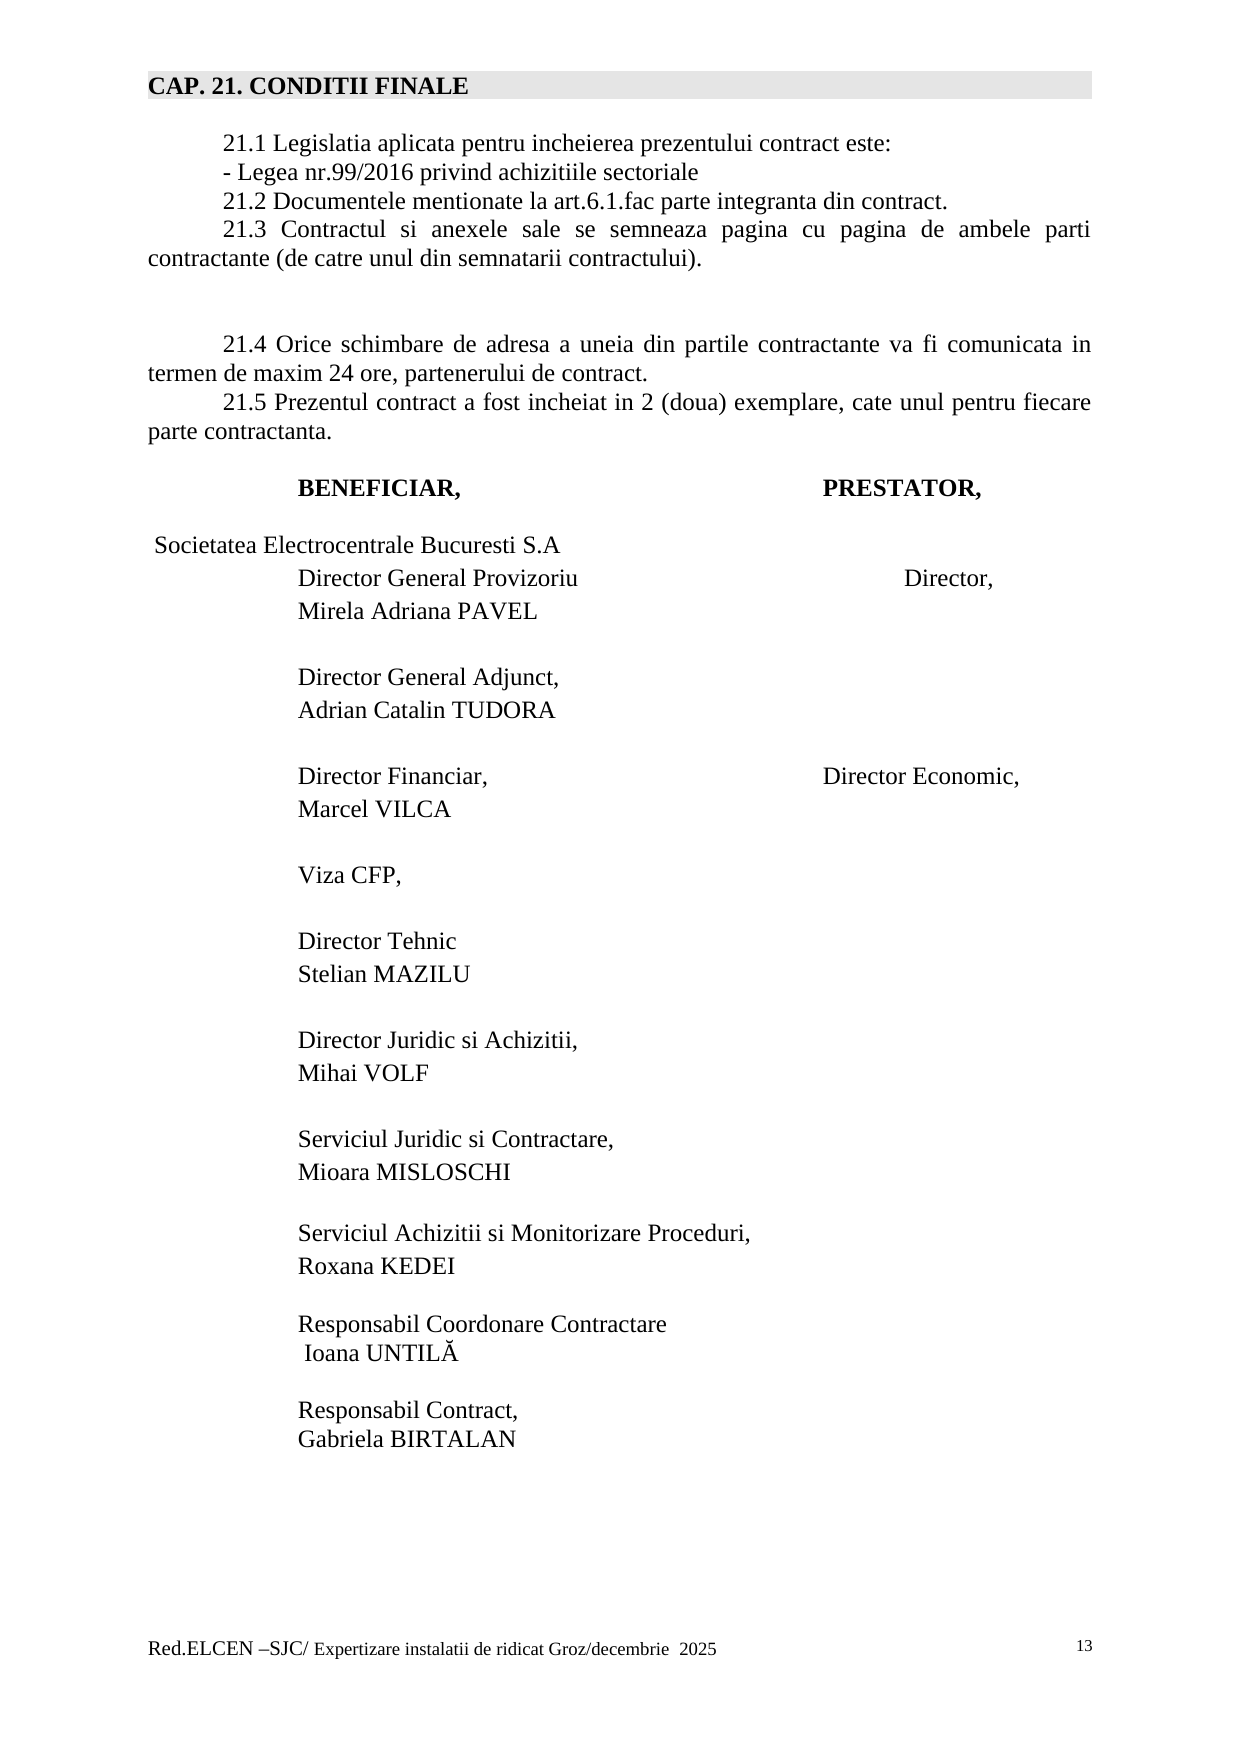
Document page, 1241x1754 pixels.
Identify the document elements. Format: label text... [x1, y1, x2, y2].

text Director Tehnic [223, 926, 1092, 955]
text Serviciul Achizitii si Monitorizare Proceduri, [148, 1218, 1092, 1247]
text Director General Adjunct, [223, 662, 1092, 691]
text Societatea Electrocentrale Bucuresti S.A [148, 530, 1092, 558]
text BENEFICIAR, PRESTATOR, [295, 473, 1092, 502]
subtitle CAP. 21. CONDITII FINALE [148, 71, 1092, 99]
text Mihai VOLF [148, 1058, 1092, 1087]
text Responsabil Coordonare Contractare [148, 1309, 1092, 1338]
text Stelian MAZILU [223, 959, 1092, 988]
text Ioana UNTILĂ [148, 1338, 1092, 1366]
text Responsabil Contract, [148, 1395, 1092, 1424]
text Adrian Catalin TUDORA [148, 695, 1092, 723]
text 21.2 Documentele mentionate la art.6.1.fac parte integranta din contract. [148, 186, 1092, 214]
text Director Financiar, Director Economic, [148, 761, 1092, 789]
text Mirela Adriana PAVEL [148, 596, 1092, 624]
text 21.4 Orice schimbare de adresa a uneia din partile contractante va fi comunicata in termen de maxim 24 ore, partenerului de contract. [148, 329, 1092, 387]
text 21.1 Legislatia aplicata pentru incheierea prezentului contract este: [148, 128, 1092, 157]
text Director Juridic si Achizitii, [148, 1025, 1092, 1054]
text 21.5 Prezentul contract a fost incheiat in 2 (doua) exemplare, cate unul pentru fiecare parte contractanta. [148, 387, 1092, 444]
text 21.3 Contractul si anexele sale se semneaza pagina cu pagina de ambele parti contractante (de catre unul din semnatarii contractului). [148, 214, 1092, 272]
text Viza CFP, [148, 860, 1092, 889]
text Serviciul Juridic si Contractare, [223, 1124, 1092, 1153]
text Marcel VILCA [148, 794, 1092, 823]
text Roxana KEDEI [148, 1251, 1092, 1280]
text Mioara MISLOSCHI [148, 1157, 1092, 1186]
text Director General Provizoriu Director, [148, 563, 1092, 591]
text Gabriela BIRTALAN [223, 1424, 1092, 1453]
text - Legea nr.99/2016 privind achizitiile sectoriale [148, 157, 1092, 186]
